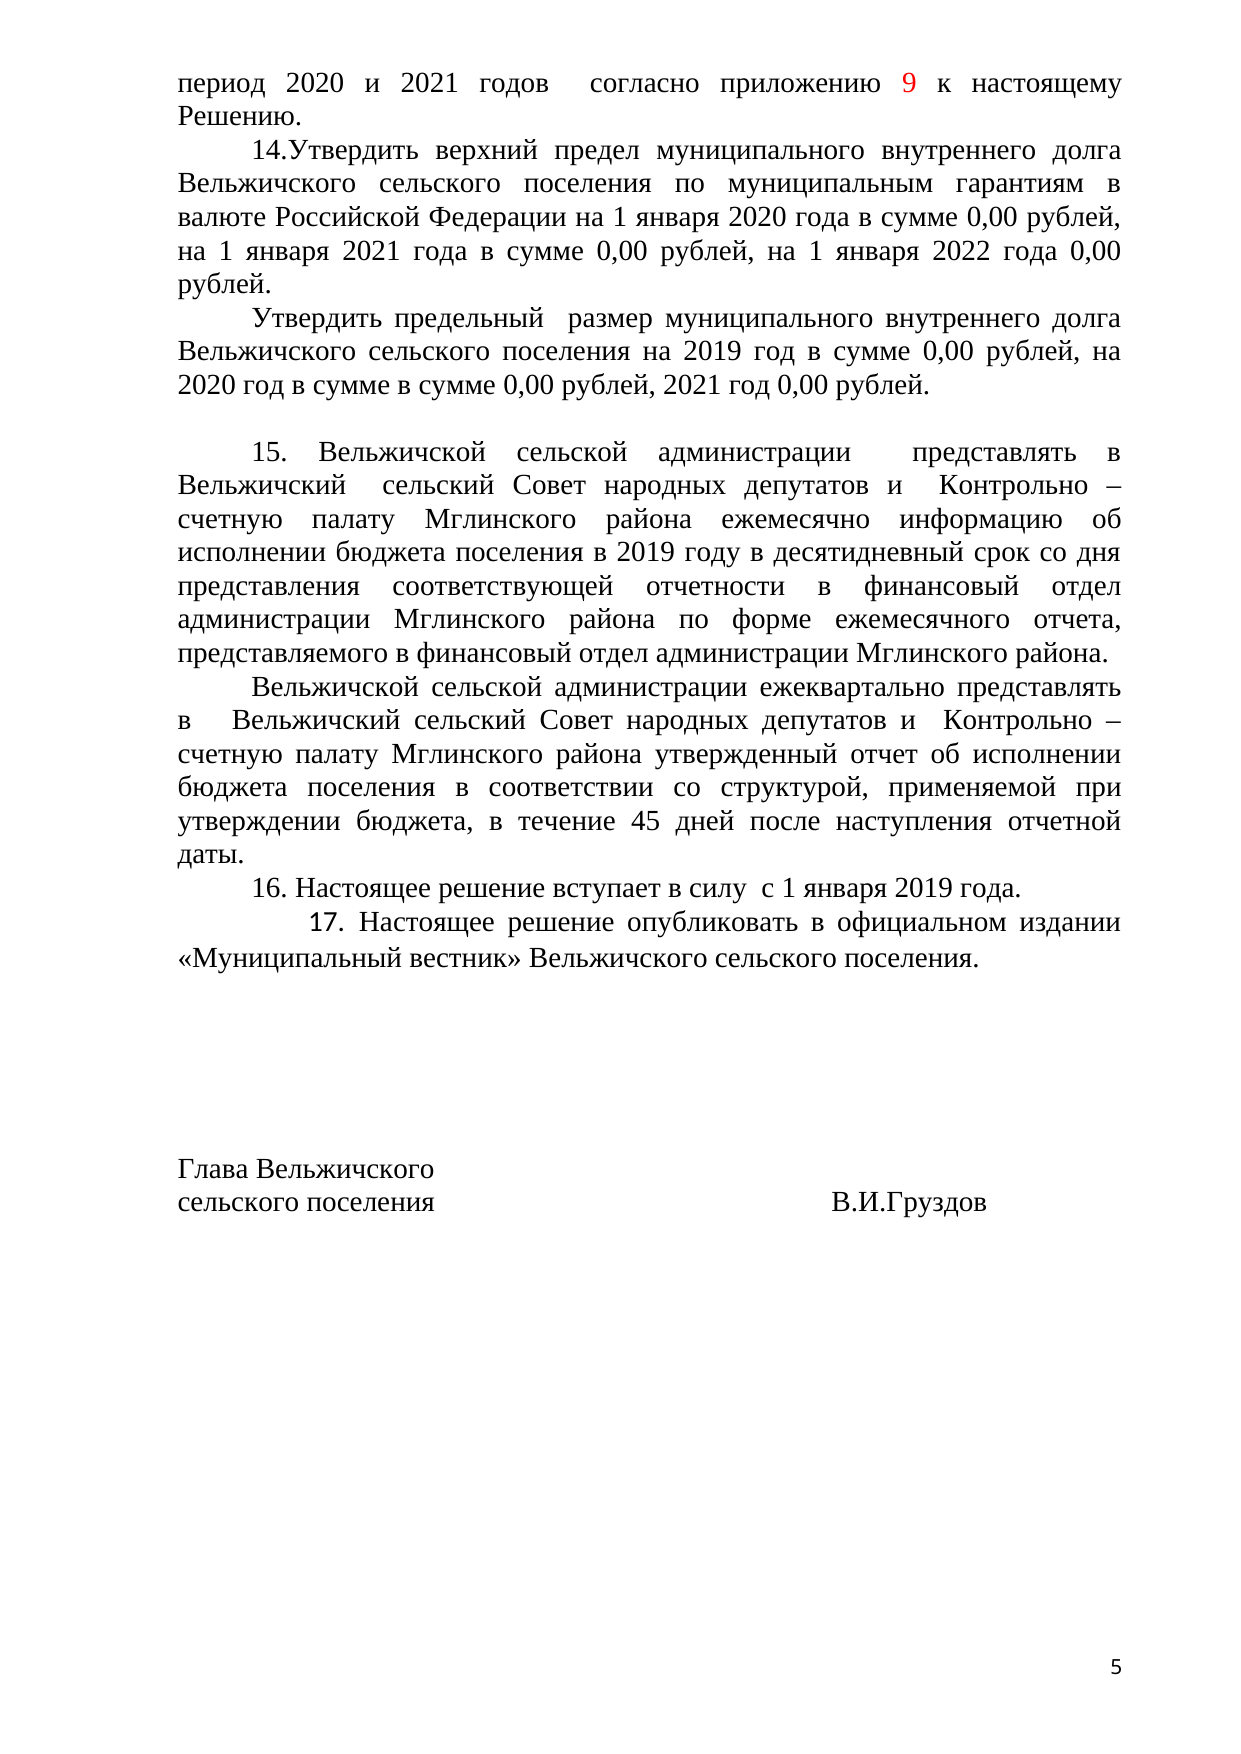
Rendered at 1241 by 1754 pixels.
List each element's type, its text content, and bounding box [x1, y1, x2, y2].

text 14.Утвердить верхний предел муниципального внутреннего долга Вельжичского сельского поселения по муниципальным гарантиям в валюте Российской Федерации на 1 января 2020 года в сумме 0,00 рублей, на 1 января 2021 года в сумме 0,00 рублей, на 1 января 2022 года 0,00 рублей. [177, 132, 1122, 300]
text Утвердить предельный размер муниципального внутреннего долга Вельжичского сельского поселения на 2019 год в сумме 0,00 рублей, на 2020 год в сумме в сумме 0,00 рублей, 2021 год 0,00 рублей. [177, 300, 1122, 400]
text 17. Настоящее решение опубликовать в официальном издании «Муниципальный вестник» Вельжичского сельского поселения. [177, 903, 1122, 975]
text 15. Вельжичской сельской администрации представлять в Вельжичский сельский Совет народных депутатов и Контрольно – счетную палату Мглинского района ежемесячно информацию об исполнении бюджета поселения в 2019 году в десятидневный срок со дня представления соответствующей отчетности в финансовый отдел администрации Мглинского района по форме ежемесячного отчета, представляемого в финансовый отдел администрации Мглинского района. [177, 434, 1122, 669]
text Глава Вельжичского [177, 1151, 1122, 1184]
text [177, 65, 1122, 132]
text Вельжичской сельской администрации ежеквартально представлять в Вельжичский сельский Совет народных депутатов и Контрольно – счетную палату Мглинского района утвержденный отчет об исполнении бюджета поселения в соответствии со структурой, применяемой при утверждении бюджета, в течение 45 дней после наступления отчетной даты. [177, 669, 1122, 870]
text 16. Настоящее решение вступает в силу с 1 января 2019 года. [177, 870, 1122, 903]
text сельского поселения В.И.Груздов [177, 1184, 1122, 1218]
